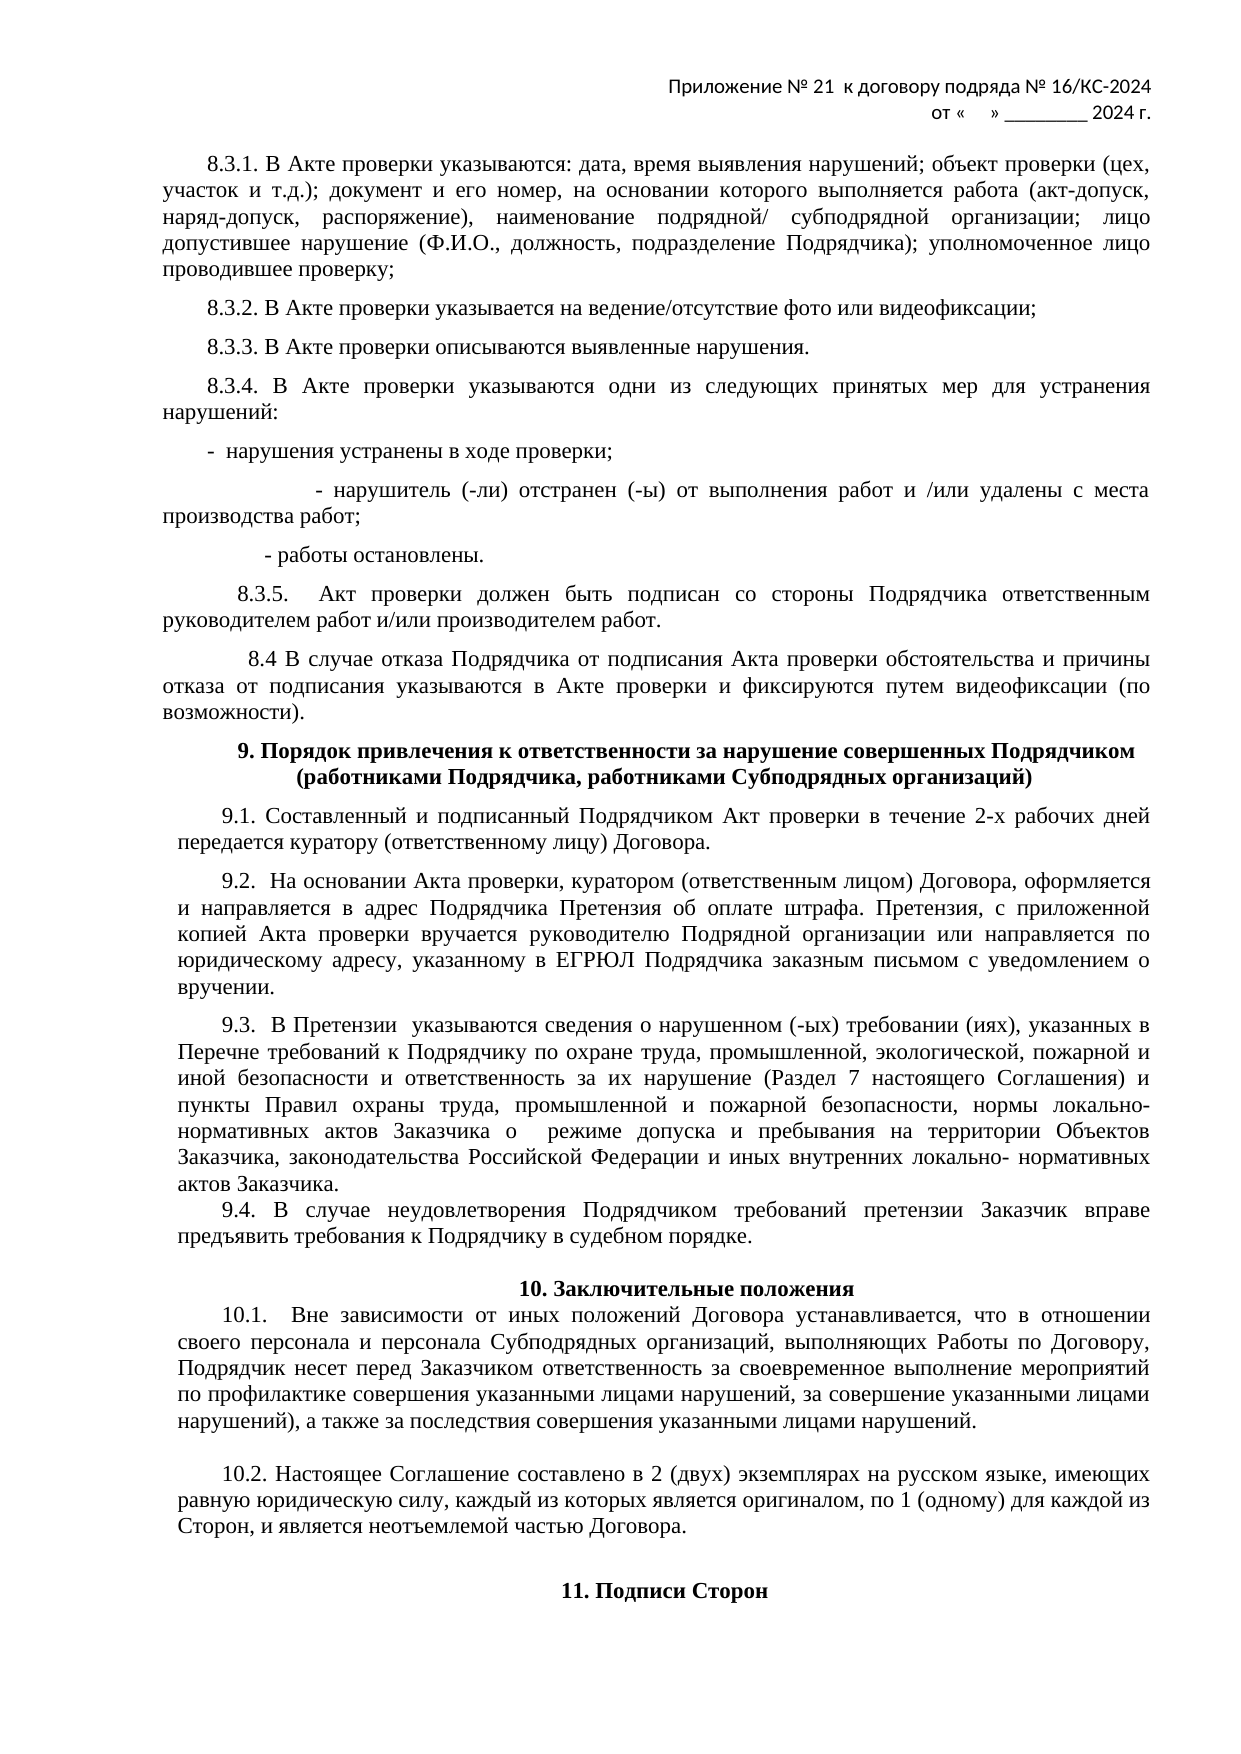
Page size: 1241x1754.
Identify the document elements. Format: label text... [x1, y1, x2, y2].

text 8.3.4. В Акте проверки указываются одни из следующих принятых мер для устранения нарушений: [162, 372, 1152, 425]
text 8.3.2. В Акте проверки указывается на ведение/отсутствие фото или видеофиксации; [162, 294, 1152, 321]
text 9.4. В случае неудовлетворения Подрядчиком требований претензии Заказчик вправе предъявить требования к Подрядчику в судебном порядке. [177, 1196, 1152, 1249]
text 10.1. Вне зависимости от иных положений Договора устанавливается, что в отношении своего персонала и персонала Субподрядных организаций, выполняющих Работы по Договору, Подрядчик несет перед Заказчиком ответственность за своевременное выполнение мероприятий по профилактике совершения указанными лицами нарушений, за совершение указанными лицами нарушений), а также за последствия совершения указанными лицами нарушений. [177, 1301, 1152, 1433]
text 8.3.3. В Акте проверки описываются выявленные нарушения. [162, 333, 1152, 359]
text 11. Подписи Сторон [177, 1577, 1152, 1604]
text - работы остановлены. [162, 541, 1152, 568]
text 8.3.1. В Акте проверки указываются: дата, время выявления нарушений; объект проверки (цех, участок и т.д.); документ и его номер, на основании которого выполняется работа (акт-допуск, наряд-допуск, распоряжение), наименование подрядной/ субподрядной организации; лицо допустившее нарушение (Ф.И.О., должность, подразделение Подрядчика); уполномоченное лицо проводившее проверку; [162, 150, 1152, 282]
text 9.2. На основании Акта проверки, куратором (ответственным лицом) Договора, оформляется и направляется в адрес Подрядчика Претензия об оплате штрафа. Претензия, с приложенной копией Акта проверки вручается руководителю Подрядной организации или направляется по юридическому адресу, указанному в ЕГРЮЛ Подрядчика заказным письмом с уведомлением о вручении. [177, 867, 1152, 999]
text 10. Заключительные положения [177, 1275, 1152, 1301]
text - нарушитель (-ли) отстранен (-ы) от выполнения работ и /или удалены с места производства работ; [162, 476, 1152, 529]
text - нарушения устранены в ходе проверки; [162, 437, 1152, 463]
text 8.4 В случае отказа Подрядчика от подписания Акта проверки обстоятельства и причины отказа от подписания указываются в Акте проверки и фиксируются путем видеофиксации (по возможности). [162, 645, 1152, 724]
text 9. Порядок привлечения к ответственности за нарушение совершенных Подрядчиком (работниками Подрядчика, работниками Субподрядных организаций) [177, 737, 1152, 789]
text 9.3. В Претензии указываются сведения о нарушенном (-ых) требовании (иях), указанных в Перечне требований к Подрядчику по охране труда, промышленной, экологической, пожарной и иной безопасности и ответственность за их нарушение (Раздел 7 настоящего Соглашения) и пункты Правил охраны труда, промышленной и пожарной безопасности, нормы локально-нормативных актов Заказчика о режиме допуска и пребывания на территории Объектов Заказчика, законодательства Российской Федерации и иных внутренних локально- нормативных актов Заказчика. [177, 1012, 1152, 1196]
text 9.1. Составленный и подписанный Подрядчиком Акт проверки в течение 2-х рабочих дней передается куратору (ответственному лицу) Договора. [177, 802, 1152, 855]
text 8.3.5. Акт проверки должен быть подписан со стороны Подрядчика ответственным руководителем работ и/или производителем работ. [162, 580, 1152, 633]
text 10.2. Настоящее Соглашение составлено в 2 (двух) экземплярах на русском языке, имеющих равную юридическую силу, каждый из которых является оригиналом, по 1 (одному) для каждой из Сторон, и является неотъемлемой частью Договора. [177, 1459, 1152, 1539]
